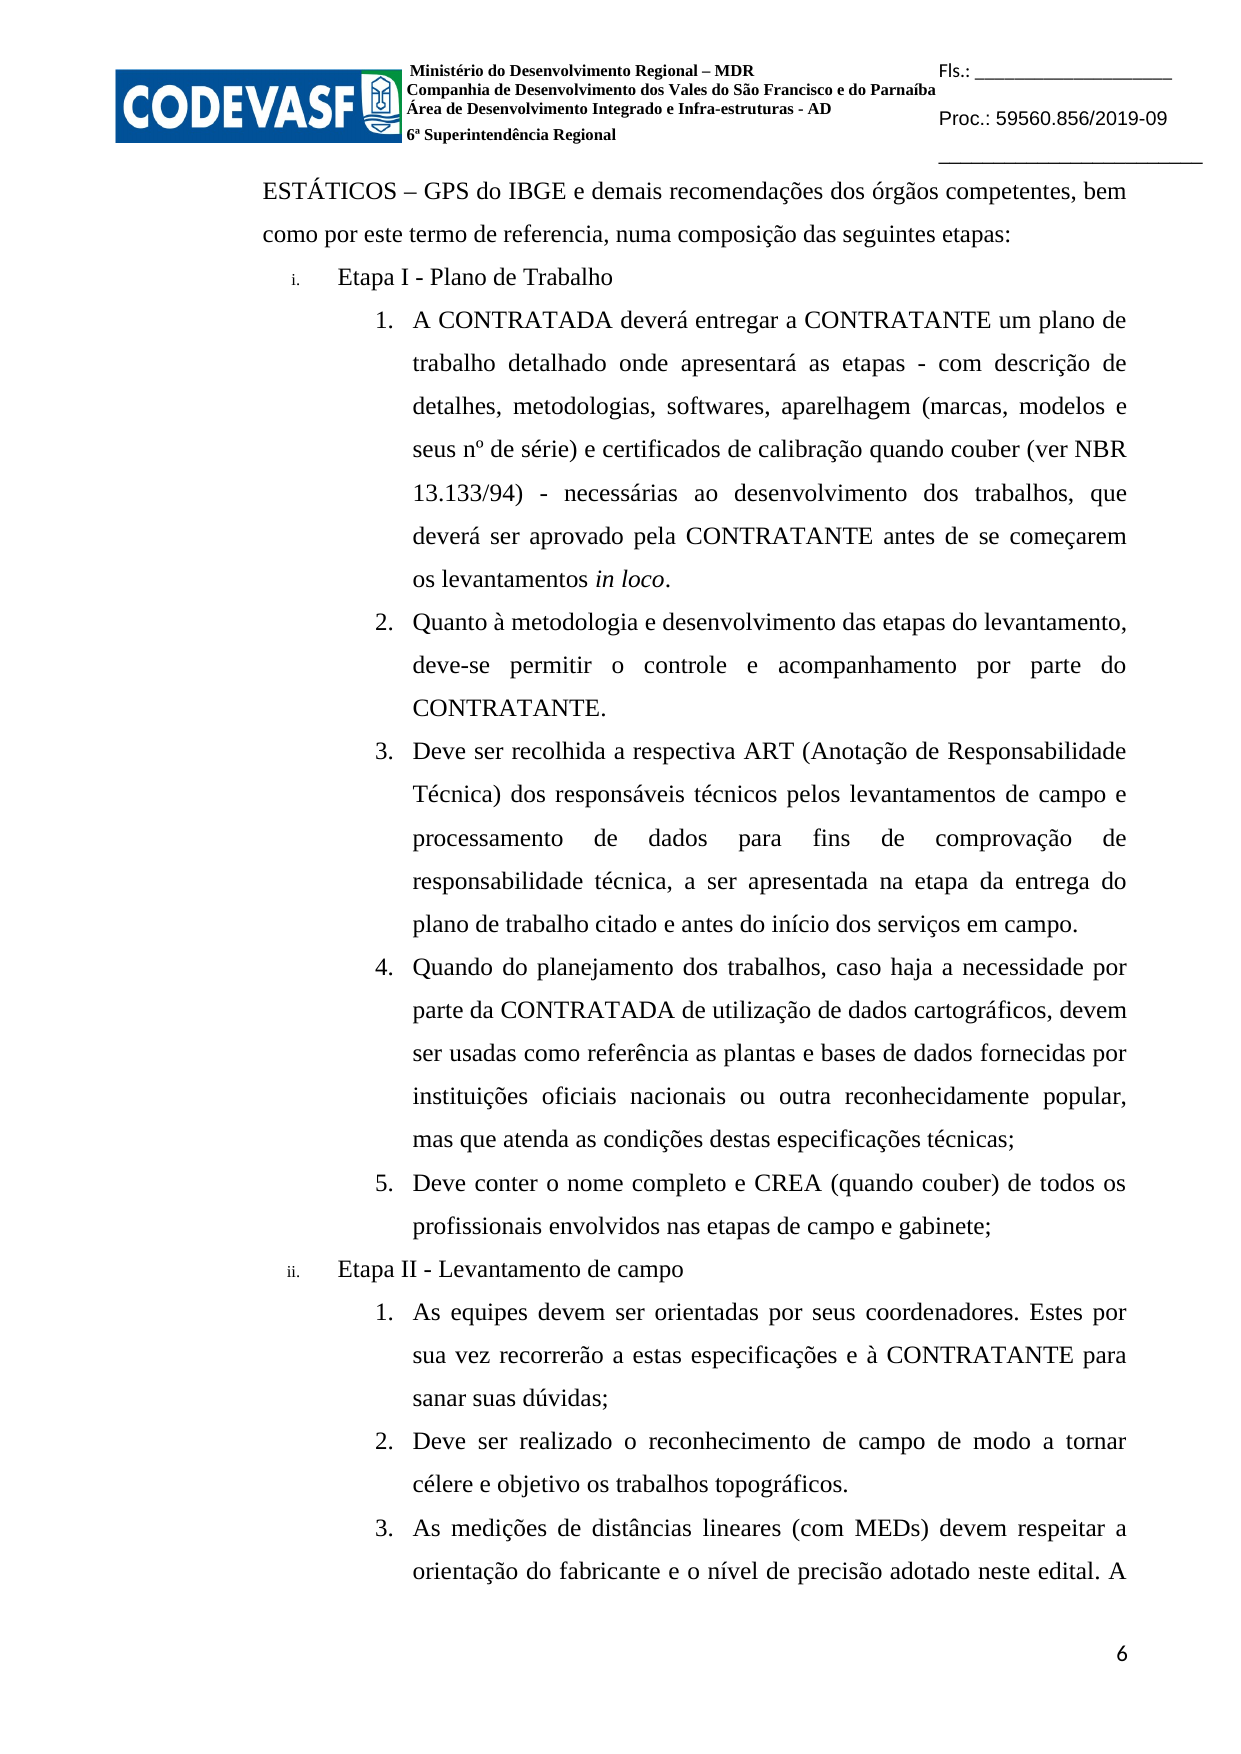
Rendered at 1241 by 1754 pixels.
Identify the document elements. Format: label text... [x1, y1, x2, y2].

picture [115, 69, 402, 143]
list Etapa I - Plano de Trabalho [300, 262, 1128, 291]
list As equipes devem ser orientadas por seus coordenadores. Estes por sua vez recorrerão a estas especificações e à CONTRATANTE para sanar suas dúvidas; [375, 1297, 1128, 1412]
list Deve ser recolhida a respectiva ART (Anotação de Responsabilidade Técnica) dos responsáveis técnicos pelos levantamentos de campo e processamento de dados para fins de comprovação de responsabilidade técnica, a ser apresentada na etapa da entrega do plano de trabalho citado e antes do início dos serviços em campo. [375, 736, 1128, 938]
list Quando do planejamento dos trabalhos, caso haja a necessidade por parte da CONTRATADA de utilização de dados cartográficos, devem ser usadas como referência as plantas e bases de dados fornecidas por instituições oficiais nacionais ou outra reconhecidamente popular, mas que atenda as condições destas especificações técnicas; [375, 952, 1128, 1153]
list Deve conter o nome completo e CREA (quando couber) de todos os profissionais envolvidos nas etapas de campo e gabinete; [375, 1168, 1128, 1239]
list Etapa II - Levantamento de campo [300, 1254, 1128, 1283]
list Deve ser realizado o reconhecimento de campo de modo a tornar célere e objetivo os trabalhos topográficos. [375, 1426, 1128, 1498]
list Quanto à metodologia e desenvolvimento das etapas do levantamento, deve-se permitir o controle e acompanhamento por parte do CONTRATANTE. [375, 607, 1128, 722]
list A CONTRATADA deverá entregar a CONTRATANTE um plano de trabalho detalhado onde apresentará as etapas - com descrição de detalhes, metodologias, softwares, aparelhagem (marcas, modelos e seus nº de série) e certificados de calibração quando couber (ver NBR 13.133/94) - necessárias ao desenvolvimento dos trabalhos, que deverá ser aprovado pela CONTRATANTE antes de se começarem os levantamentos in loco. [375, 305, 1128, 593]
